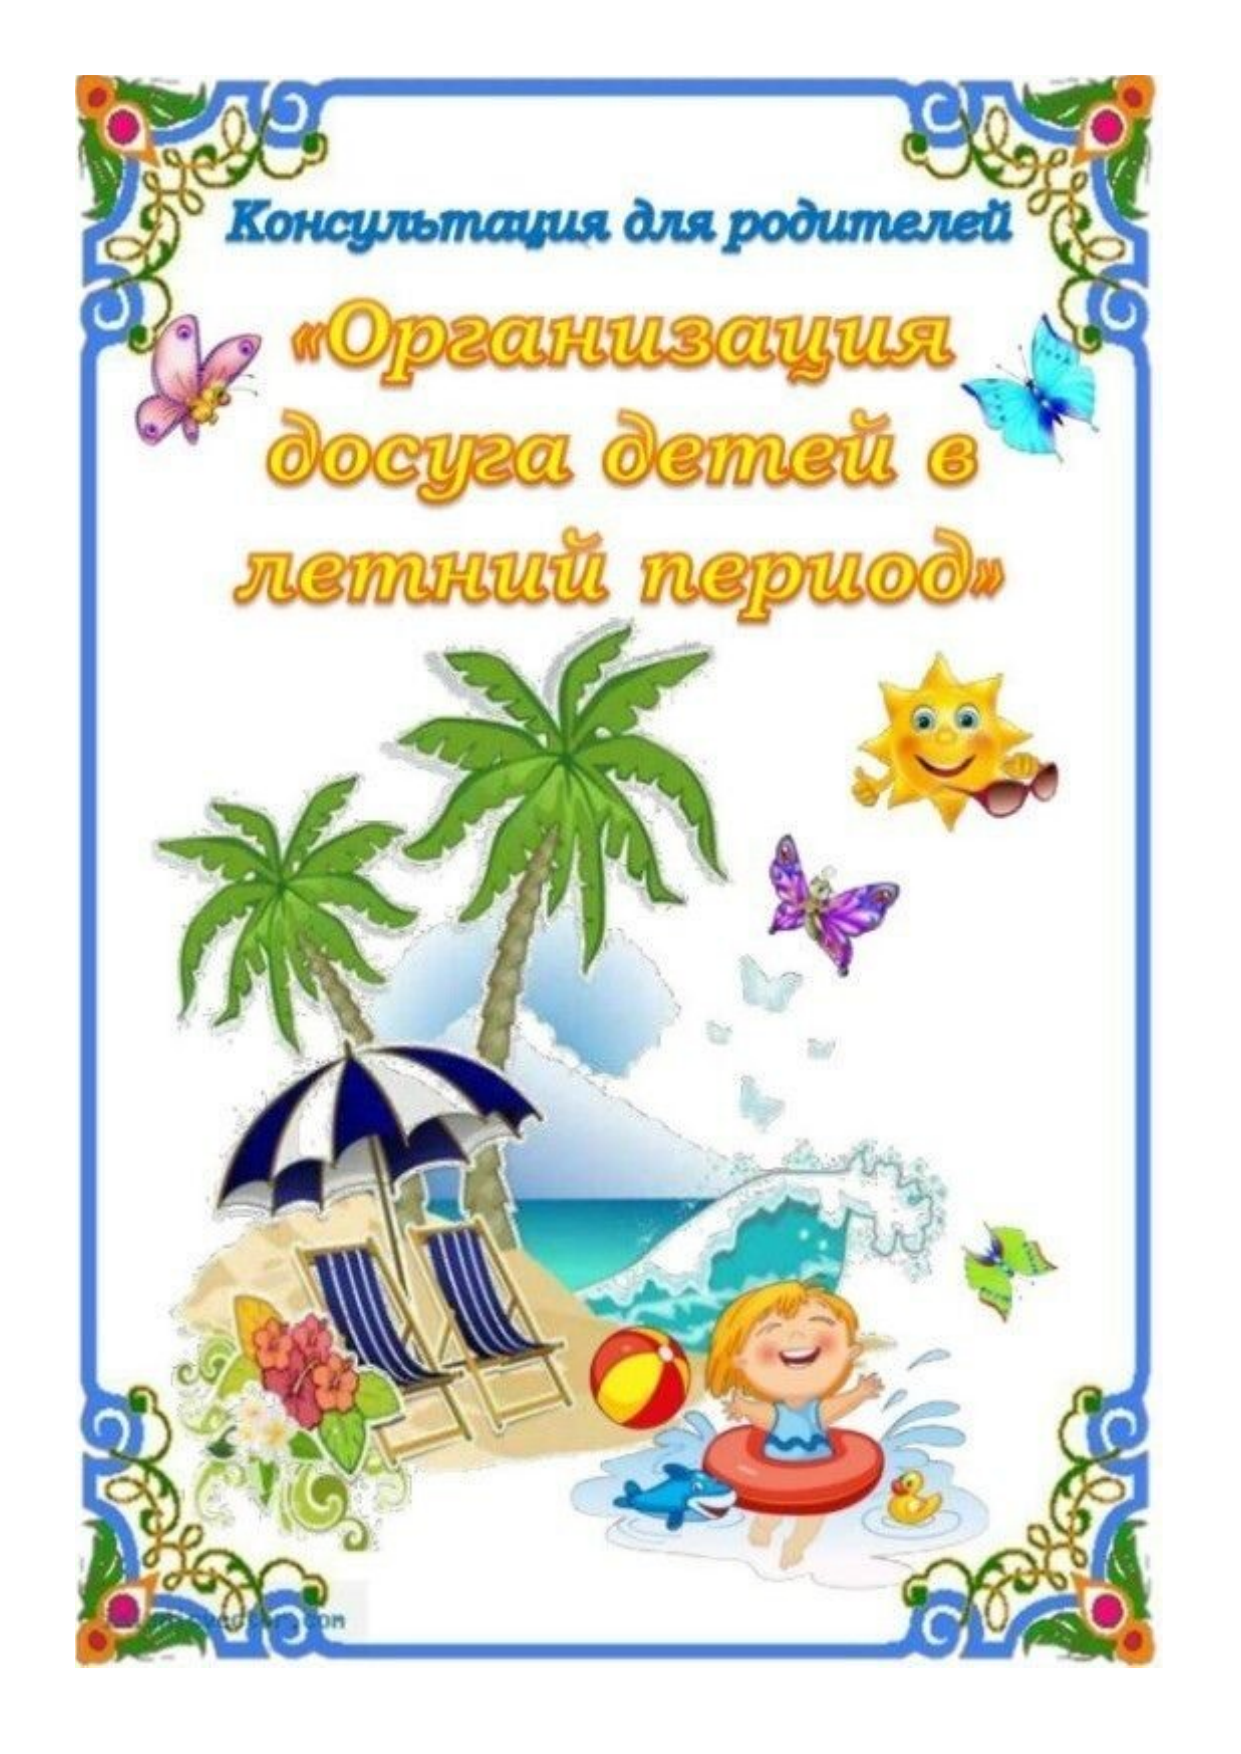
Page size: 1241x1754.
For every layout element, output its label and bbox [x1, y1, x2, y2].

picture [75, 75, 1163, 1668]
